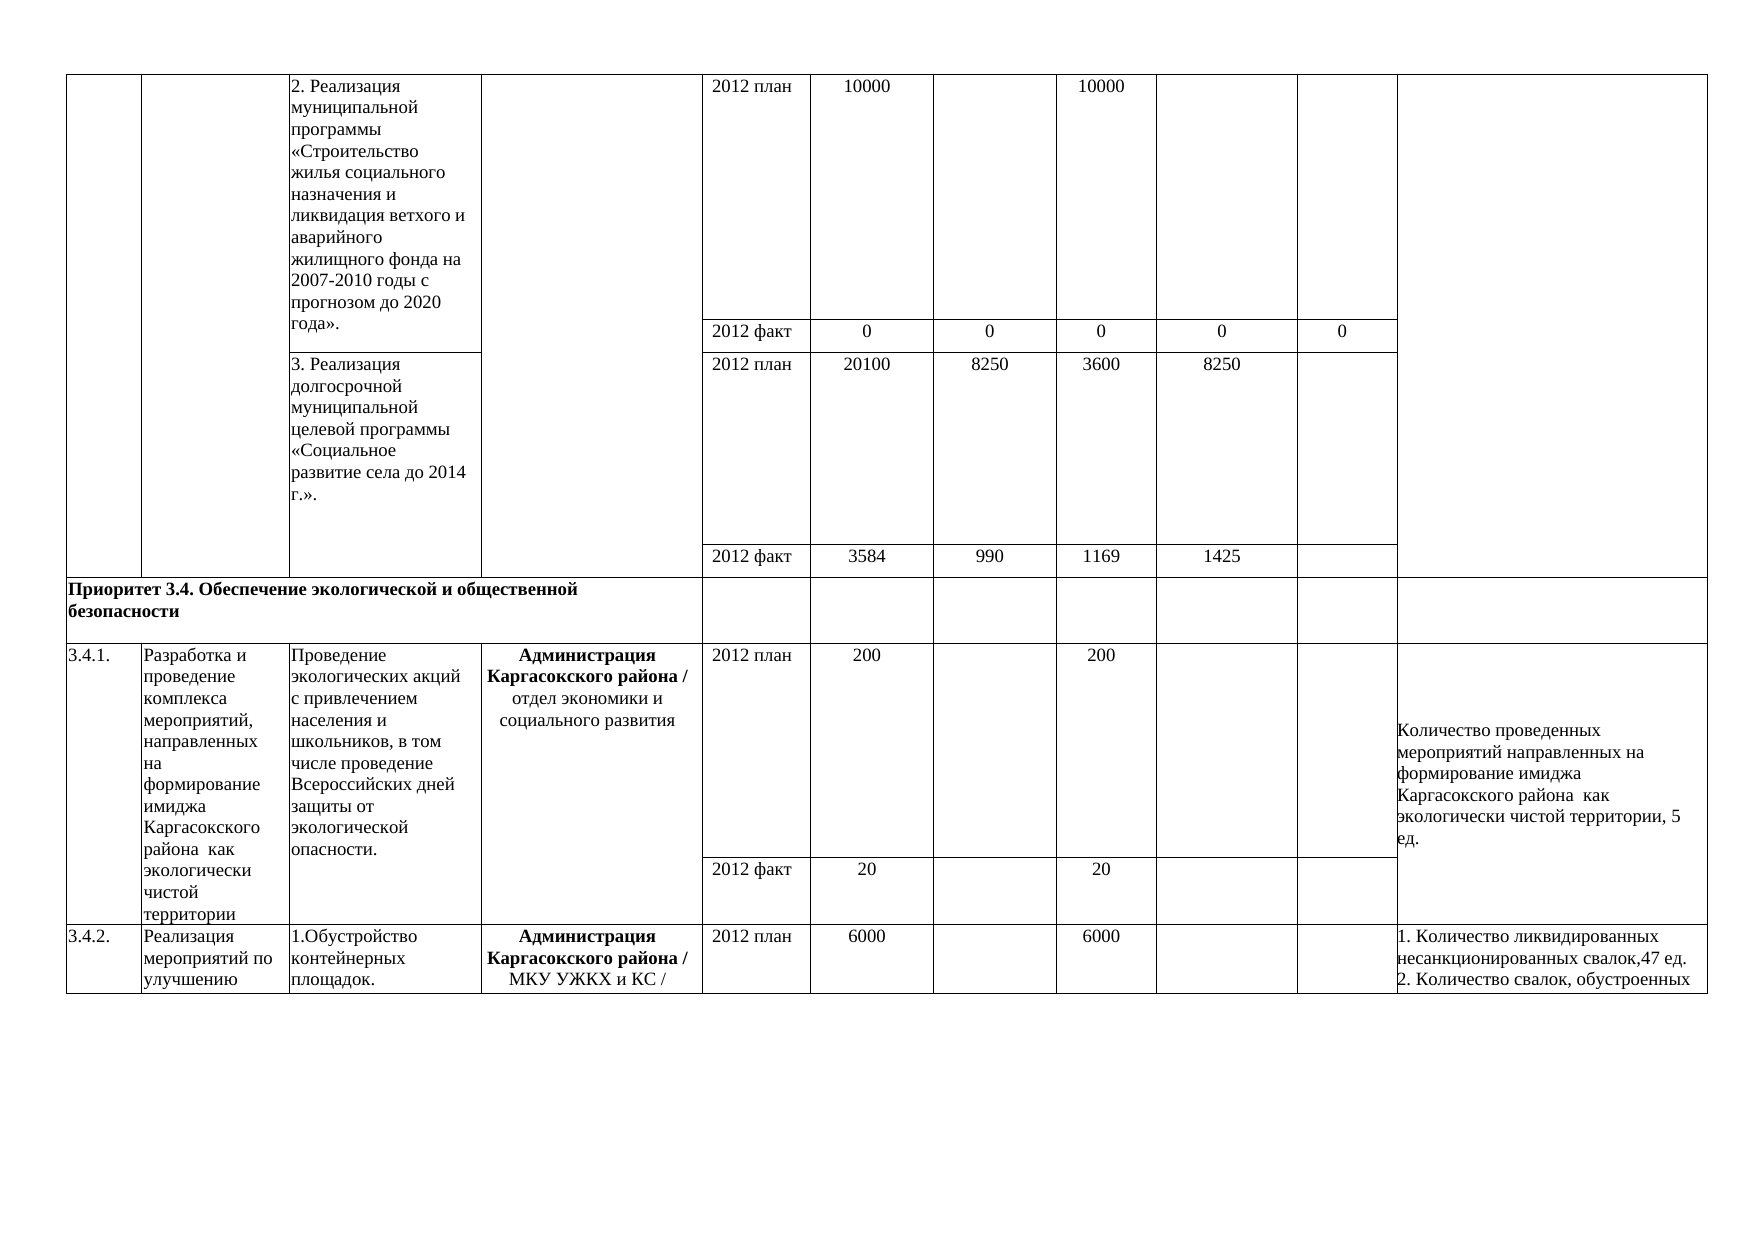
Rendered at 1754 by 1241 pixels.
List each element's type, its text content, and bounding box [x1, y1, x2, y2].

table_cell 0 [1157, 320, 1297, 352]
table_cell [1157, 644, 1297, 857]
table_cell [934, 858, 1056, 924]
table_cell [1298, 75, 1397, 319]
table_cell 990 [934, 545, 1056, 577]
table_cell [1398, 925, 1707, 993]
table_cell [1298, 858, 1397, 924]
table_cell 2012 план [703, 925, 810, 993]
table_cell [934, 925, 1056, 993]
table_cell 2012 план [703, 75, 810, 319]
table_cell [811, 578, 933, 643]
table_cell [934, 75, 1056, 319]
table_cell [1398, 578, 1707, 643]
table_cell [1298, 578, 1397, 643]
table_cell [142, 925, 289, 993]
table_cell Проведение экологических акций с привлечением населения и школьников, в том числе проведение Всероссийских дней защиты от экологической опасности. [290, 644, 481, 924]
table_cell [1157, 925, 1297, 993]
table_cell 2012 план [703, 644, 810, 857]
table_cell 2012 факт [703, 545, 810, 577]
table_cell [703, 578, 810, 643]
table_cell Количество проведенных мероприятий направленных на формирование имиджа Каргасокского района как экологически чистой территории, 5 ед. [1398, 644, 1707, 924]
table_cell [1298, 545, 1397, 577]
table_cell 8250 [934, 353, 1056, 544]
table_cell 3600 [1057, 353, 1156, 544]
table_cell 2012 факт [703, 858, 810, 924]
table_cell [1157, 75, 1297, 319]
table_cell [1057, 578, 1156, 643]
table_cell 20 [811, 858, 933, 924]
table_cell Разработка и проведение комплекса мероприятий, направленных на формирование имиджа Каргасокского района как экологически чистой территории [142, 644, 289, 924]
table_cell [1298, 925, 1397, 993]
table_cell 0 [811, 320, 933, 352]
table_cell 20100 [811, 353, 933, 544]
table_cell 20 [1057, 858, 1156, 924]
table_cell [482, 925, 702, 993]
table_cell 8250 [1157, 353, 1297, 544]
table_cell 1.Обустройство контейнерных площадок. [290, 925, 481, 993]
table_cell [1157, 858, 1297, 924]
table_cell [934, 578, 1056, 643]
table_cell 3. Реализация долгосрочной муниципальной целевой программы «Социальное развитие села до 2014 г.». [290, 353, 481, 577]
table_cell 0 [934, 320, 1056, 352]
table_cell [1298, 644, 1397, 857]
table_cell 3.4.2. [67, 925, 141, 993]
table_cell [934, 644, 1056, 857]
table_cell 3.4.1. [67, 644, 141, 924]
table_cell [1157, 578, 1297, 643]
table_cell 1425 [1157, 545, 1297, 577]
table_cell 1169 [1057, 545, 1156, 577]
table_cell 0 [1298, 320, 1397, 352]
table_cell 200 [811, 644, 933, 857]
table_cell 2012 факт [703, 320, 810, 352]
table_cell 10000 [811, 75, 933, 319]
table_cell 6000 [1057, 925, 1156, 993]
table_cell 200 [1057, 644, 1156, 857]
table_cell Администрация Каргасокского района / отдел экономики и социального развития [482, 644, 702, 924]
table_cell 10000 [1057, 75, 1156, 319]
table_cell [1298, 353, 1397, 544]
table_cell 2. Реализация муниципальной программы «Строительство жилья социального назначения и ликвидация ветхого и аварийного жилищного фонда на 2007-2010 годы с прогнозом до 2020 года». [290, 75, 481, 352]
table_cell 0 [1057, 320, 1156, 352]
table_cell Приоритет 3.4. Обеспечение экологической и общественной безопасности [67, 578, 702, 643]
table_cell 2012 план [703, 353, 810, 544]
table_cell 6000 [811, 925, 933, 993]
table_cell 3584 [811, 545, 933, 577]
